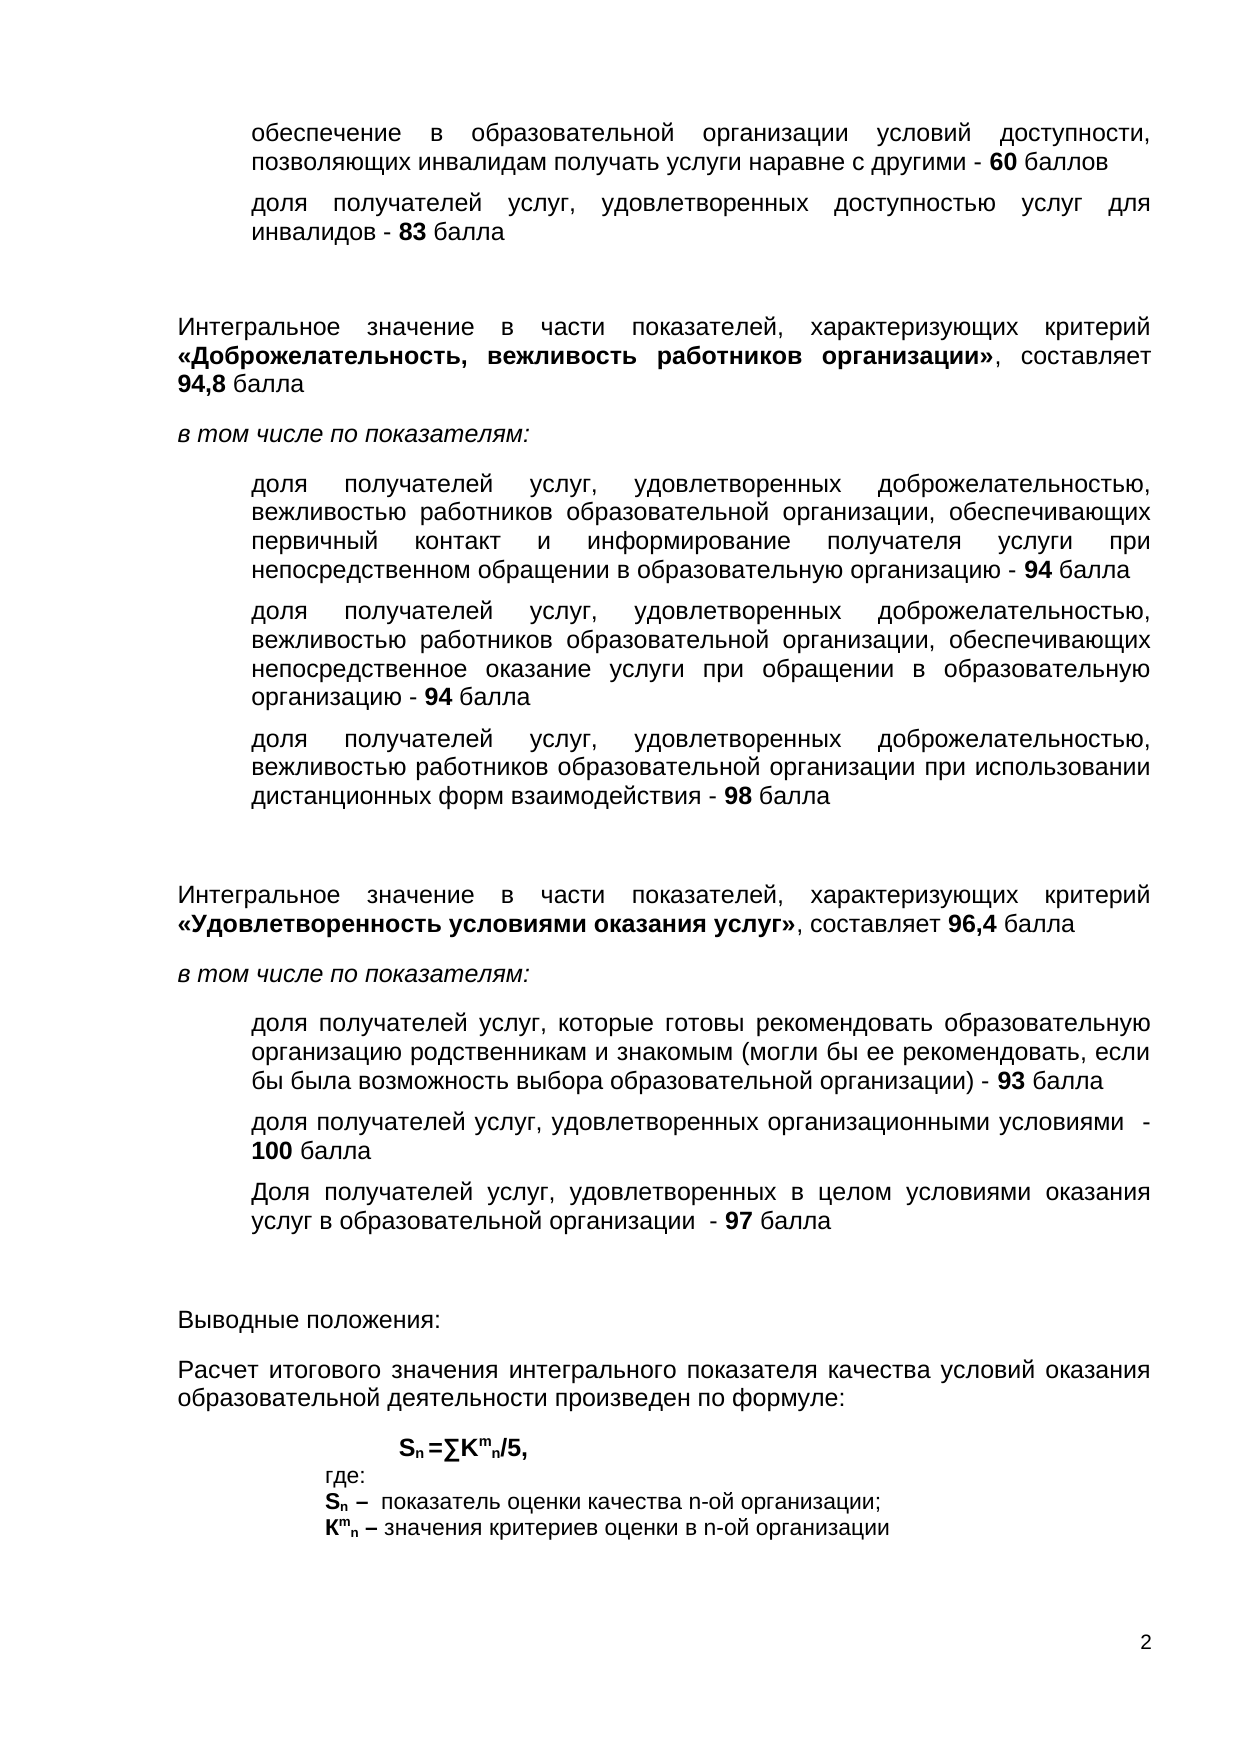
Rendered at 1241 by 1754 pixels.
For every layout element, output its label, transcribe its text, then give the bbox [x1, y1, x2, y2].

text где: [325, 1462, 1152, 1488]
text Кmn – значения критериев оценки в n-ой организации [325, 1514, 1152, 1541]
text Sn – показатель оценки качества n-ой организации; [325, 1488, 1152, 1514]
text Интегральное значение в части показателей, характеризующих критерий «Доброжелательность, вежливость работников организации», составляет 94,8 балла [177, 312, 1152, 398]
text доля получателей услуг, которые готовы рекомендовать образовательную организацию родственникам и знакомым (могли бы ее рекомендовать, если бы была возможность выбора образовательной организации) - 93 балла [251, 1008, 1152, 1094]
text Выводные положения: [177, 1305, 1152, 1334]
text доля получателей услуг, удовлетворенных доброжелательностью, вежливостью работников образовательной организации при использовании дистанционных форм взаимодействия - 98 балла [251, 723, 1152, 810]
text в том числе по показателям: [177, 419, 1152, 448]
text обеспечение в образовательной организации условий доступности, позволяющих инвалидам получать услуги наравне с другими - 60 баллов [251, 118, 1152, 176]
text в том числе по показателям: [177, 959, 1152, 987]
text Интегральное значение в части показателей, характеризующих критерий «Удовлетворенность условиями оказания услуг», составляет 96,4 балла [177, 880, 1152, 938]
text доля получателей услуг, удовлетворенных доброжелательностью, вежливостью работников образовательной организации, обеспечивающих первичный контакт и информирование получателя услуги при непосредственном обращении в образовательную организацию - 94 балла [251, 468, 1152, 583]
text Sn =∑Kmn/5, [398, 1433, 1152, 1462]
text доля получателей услуг, удовлетворенных доброжелательностью, вежливостью работников образовательной организации, обеспечивающих непосредственное оказание услуги при обращении в образовательную организацию - 94 балла [251, 596, 1152, 711]
text доля получателей услуг, удовлетворенных доступностью услуг для инвалидов - 83 балла [251, 188, 1152, 246]
text Расчет итогового значения интегрального показателя качества условий оказания образовательной деятельности произведен по формуле: [177, 1354, 1152, 1412]
text Доля получателей услуг, удовлетворенных в целом условиями оказания услуг в образовательной организации - 97 балла [251, 1177, 1152, 1234]
text доля получателей услуг, удовлетворенных организационными условиями - 100 балла [251, 1107, 1152, 1164]
